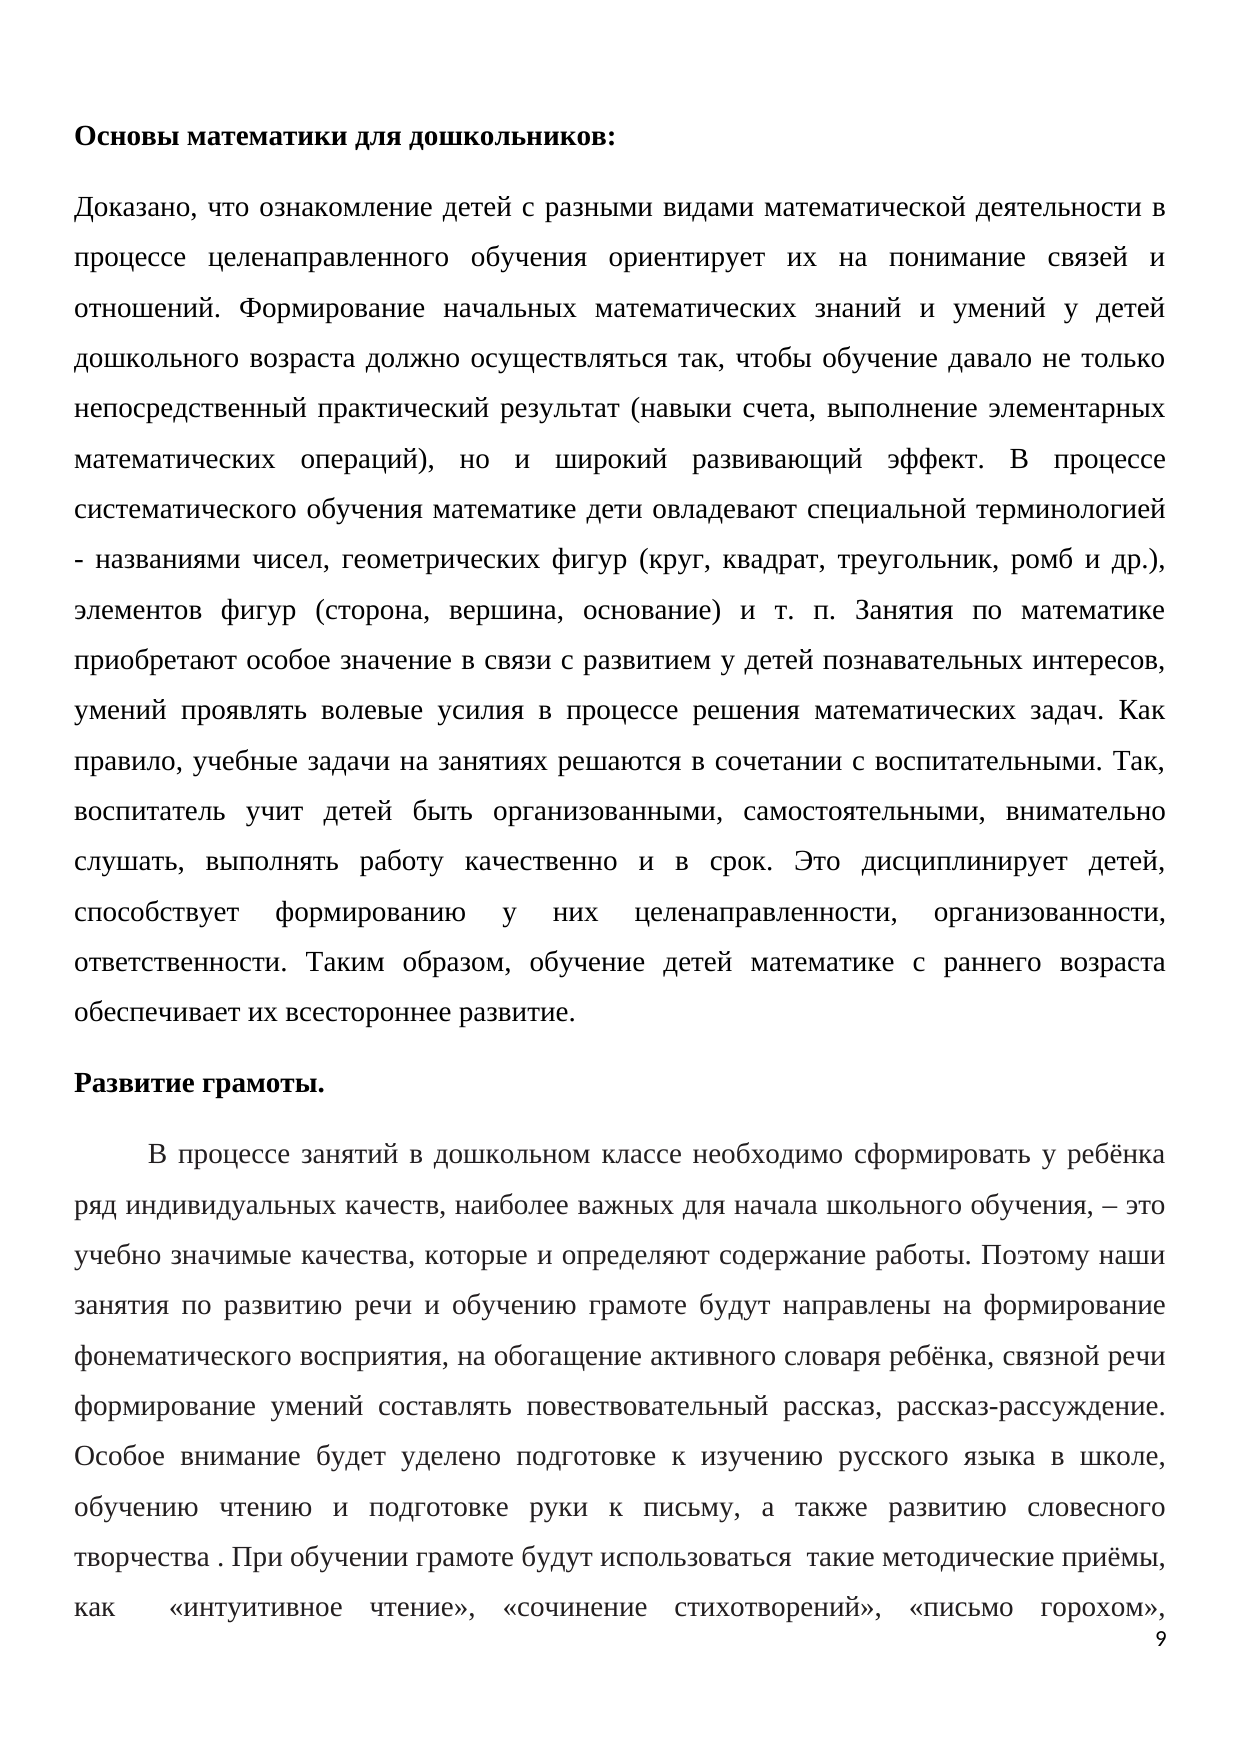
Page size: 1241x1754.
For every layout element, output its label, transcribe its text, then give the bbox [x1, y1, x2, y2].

text Доказано, что ознакомление детей с разными видами математической деятельности в процессе целенаправленного обучения ориентирует их на понимание связей и отношений. Формирование начальных математических знаний и умений у детей дошкольного возраста должно осуществляться так, чтобы обучение давало не только непосредственный практический результат (навыки счета, выполнение элементарных математических операций), но и широкий развивающий эффект. В процессе систематического обучения математике дети овладевают специальной терминологией - названиями чисел, геометрических фигур (круг, квадрат, треугольник, ромб и др.), элементов фигур (сторона, вершина, основание) и т. п. Занятия по математике приобретают особое значение в связи с развитием у детей познавательных интересов, умений проявлять волевые усилия в процессе решения математических задач. Как правило, учебные задачи на занятиях решаются в сочетании с воспитательными. Так, воспитатель учит детей быть организованными, самостоятельными, внимательно слушать, выполнять работу качественно и в срок. Это дисциплинирует детей, способствует формированию у них целенаправленности, организованности, ответственности. Таким образом, обучение детей математике с раннего возраста обеспечивает их всестороннее развитие. [74, 189, 1167, 1028]
text Развитие грамоты. [74, 1065, 1167, 1099]
text Основы математики для дошкольников: [74, 118, 1167, 152]
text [74, 1137, 1167, 1623]
